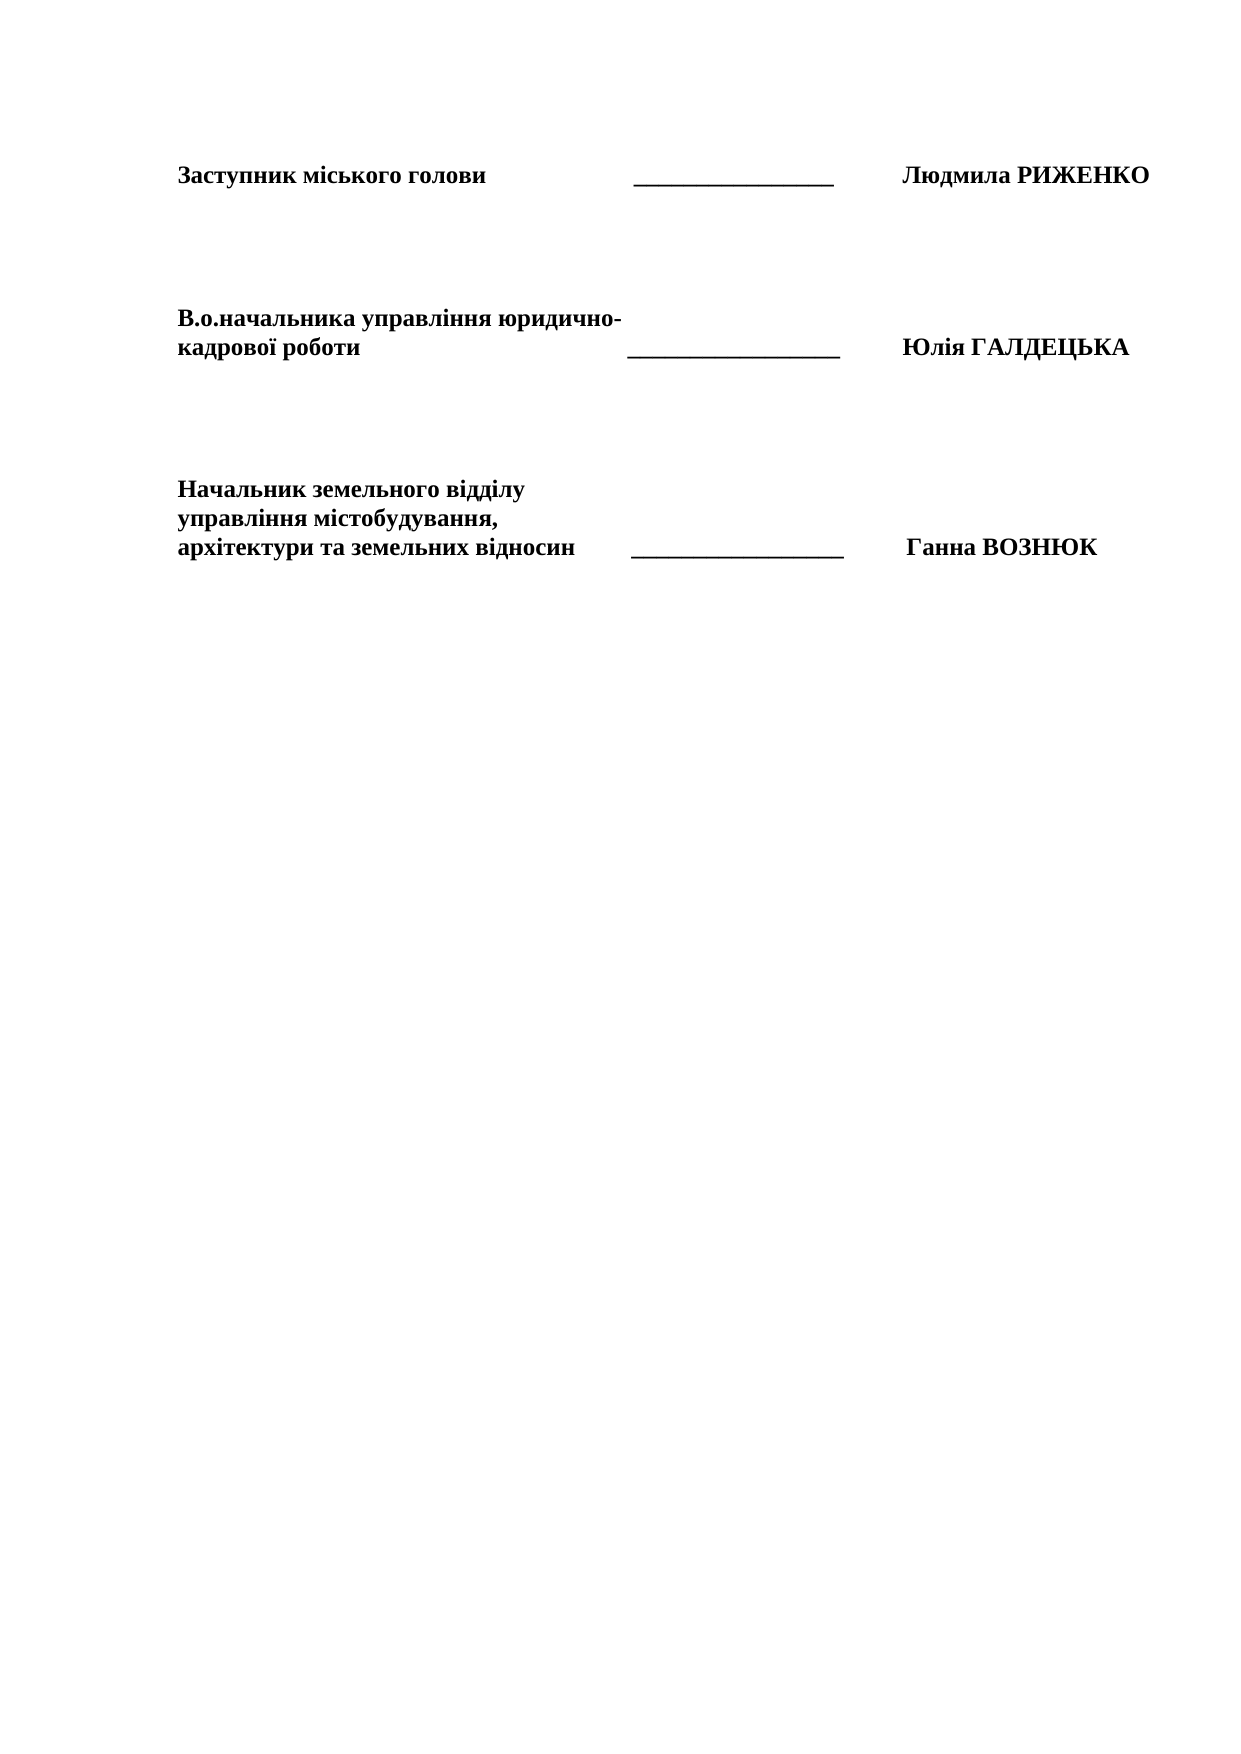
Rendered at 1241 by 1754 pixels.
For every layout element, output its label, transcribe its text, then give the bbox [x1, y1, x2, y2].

text В.о.начальника управління юридично- [177, 274, 1181, 332]
text кадрової роботи _________________ Юлія ГАЛДЕЦЬКА [177, 332, 1181, 361]
text управління містобудування, [177, 503, 1181, 532]
text архітектури та земельних відносин _________________ Ганна ВОЗНЮК [177, 532, 1181, 560]
text Заступник міського голови ________________ Людмила РИЖЕНКО [177, 160, 1181, 189]
text Начальник земельного відділу [177, 474, 1181, 503]
